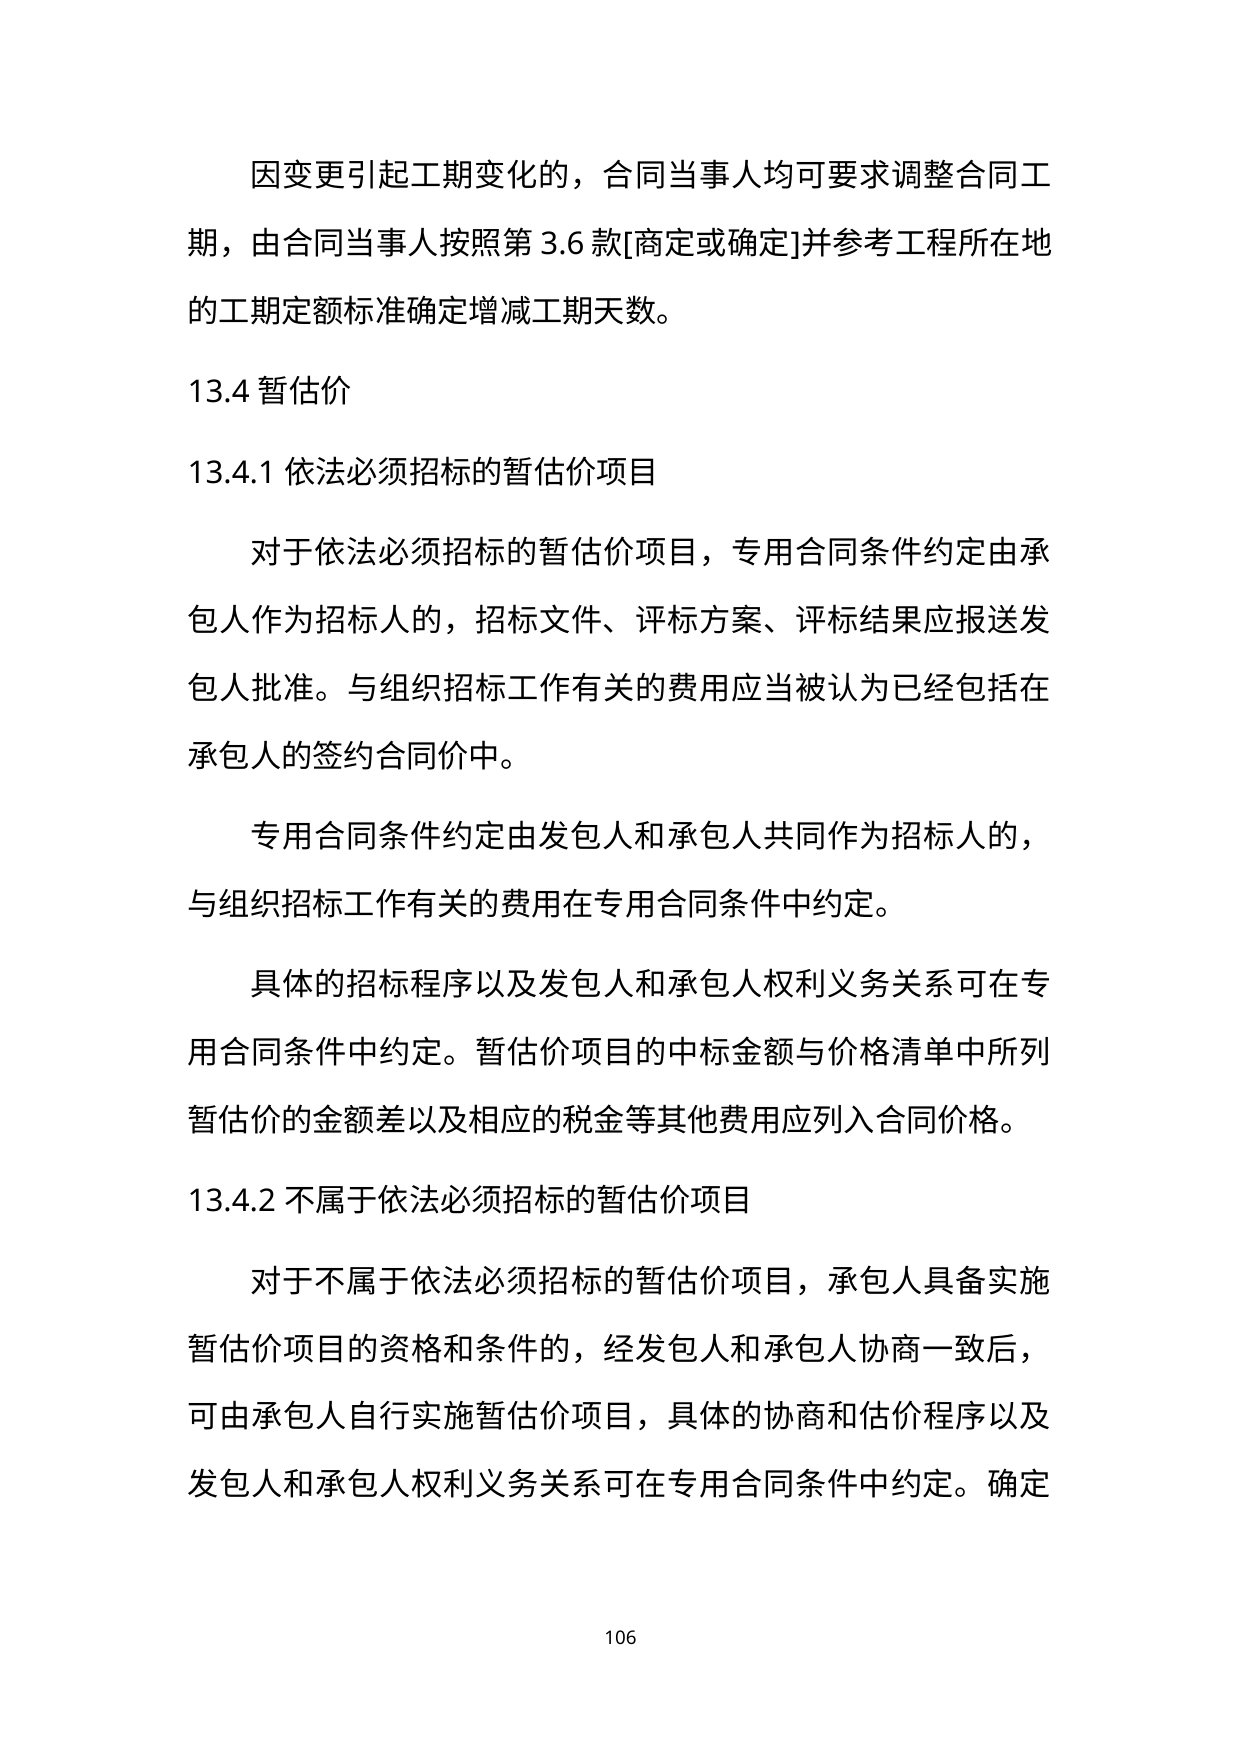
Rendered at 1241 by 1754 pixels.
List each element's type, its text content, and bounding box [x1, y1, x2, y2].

list 13.4 暂估价 [187, 366, 1053, 412]
text 具体的招标程序以及发包人和承包人权利义务关系可在专用合同条件中约定。暂估价项目的中标金额与价格清单中所列暂估价的金额差以及相应的税金等其他费用应列入合同价格。 [187, 959, 1053, 1140]
list 13.4.2 不属于依法必须招标的暂估价项目 [187, 1175, 1053, 1221]
text 对于依法必须招标的暂估价项目，专用合同条件约定由承包人作为招标人的，招标文件、评标方案、评标结果应报送发包人批准。与组织招标工作有关的费用应当被认为已经包括在承包人的签约合同价中。 [187, 527, 1053, 776]
list 13.4.1 依法必须招标的暂估价项目 [187, 447, 1053, 492]
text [187, 1256, 1053, 1504]
text 因变更引起工期变化的，合同当事人均可要求调整合同工期，由合同当事人按照第3.6款[商定或确定]并参考工程所在地的工期定额标准确定增减工期天数。 [187, 150, 1053, 331]
list 专用合同条件约定由发包人和承包人共同作为招标人的，与组织招标工作有关的费用在专用合同条件中约定。 [187, 811, 1053, 924]
